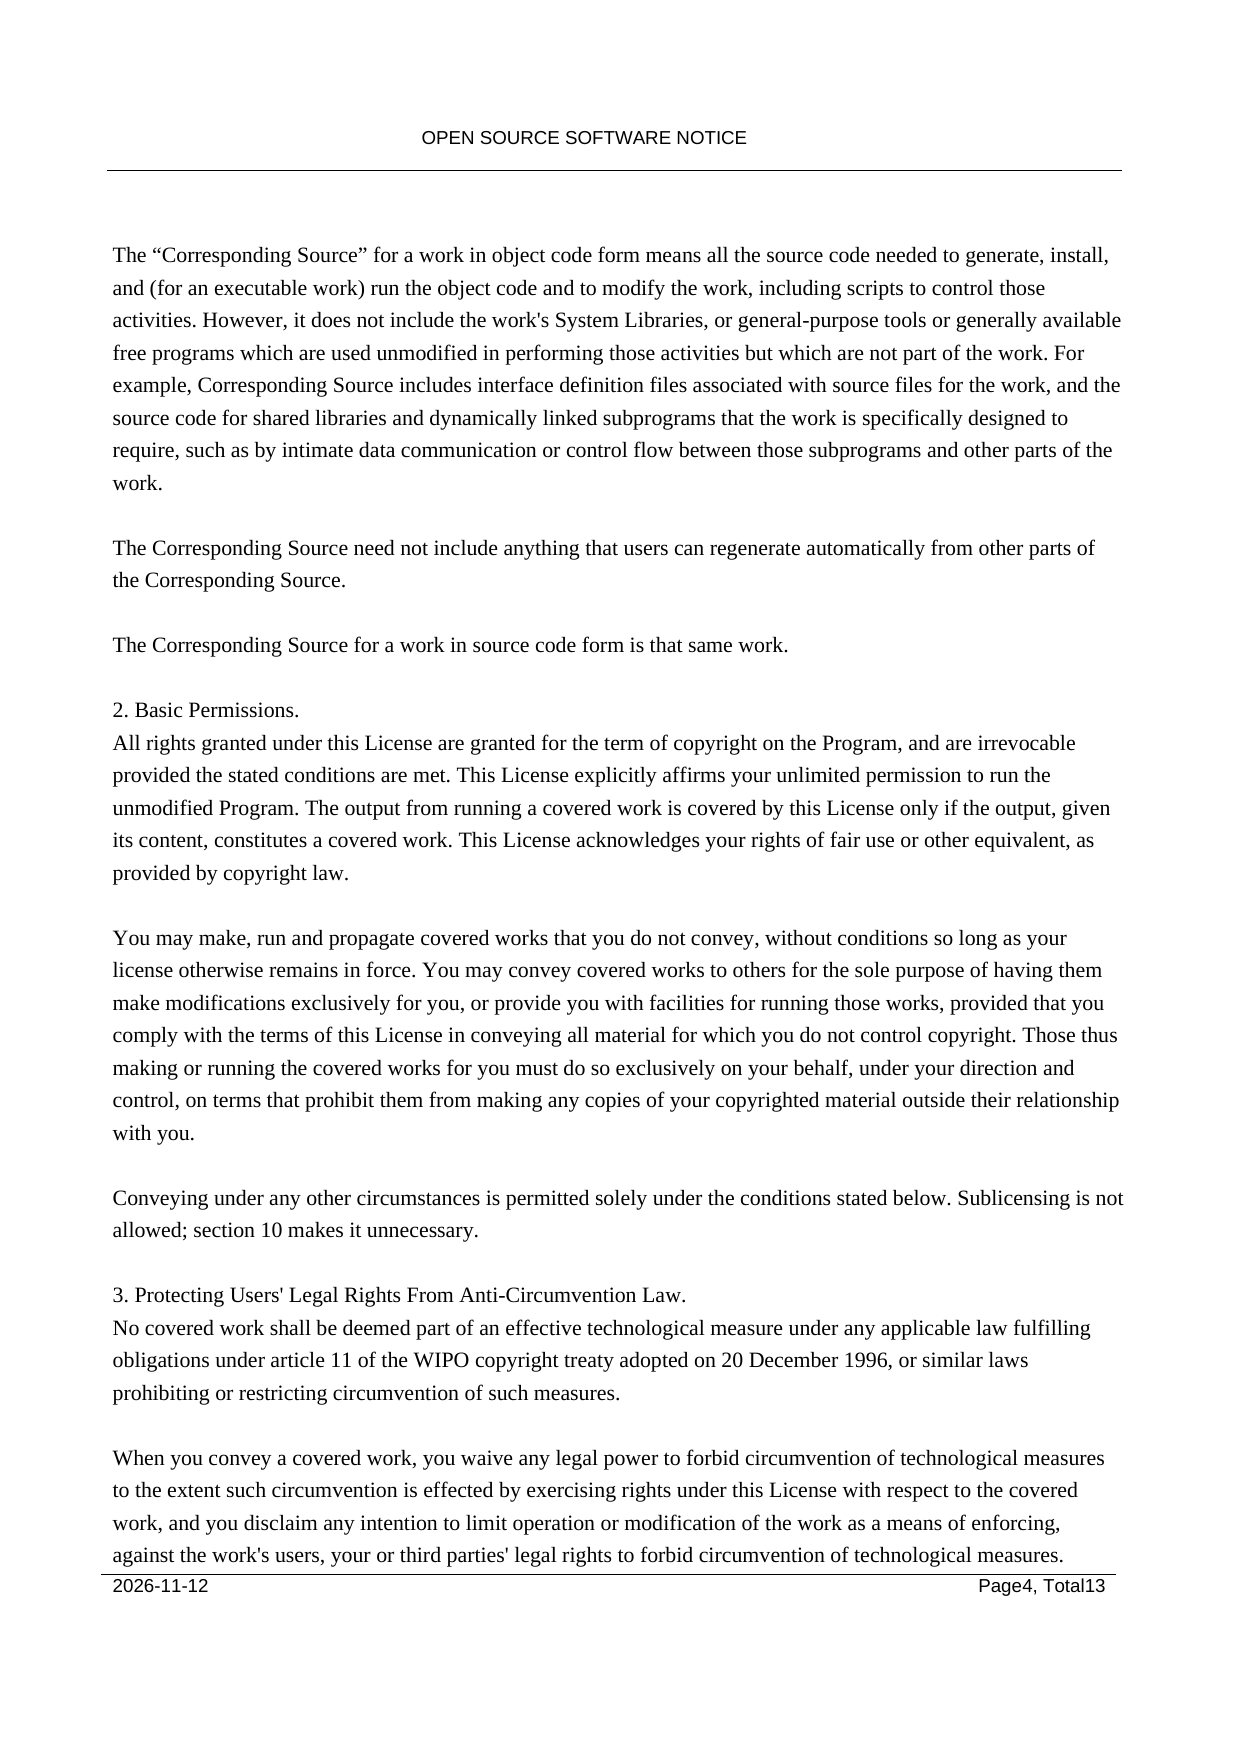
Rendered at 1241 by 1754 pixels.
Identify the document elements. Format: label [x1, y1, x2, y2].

text [112, 206, 1128, 1571]
